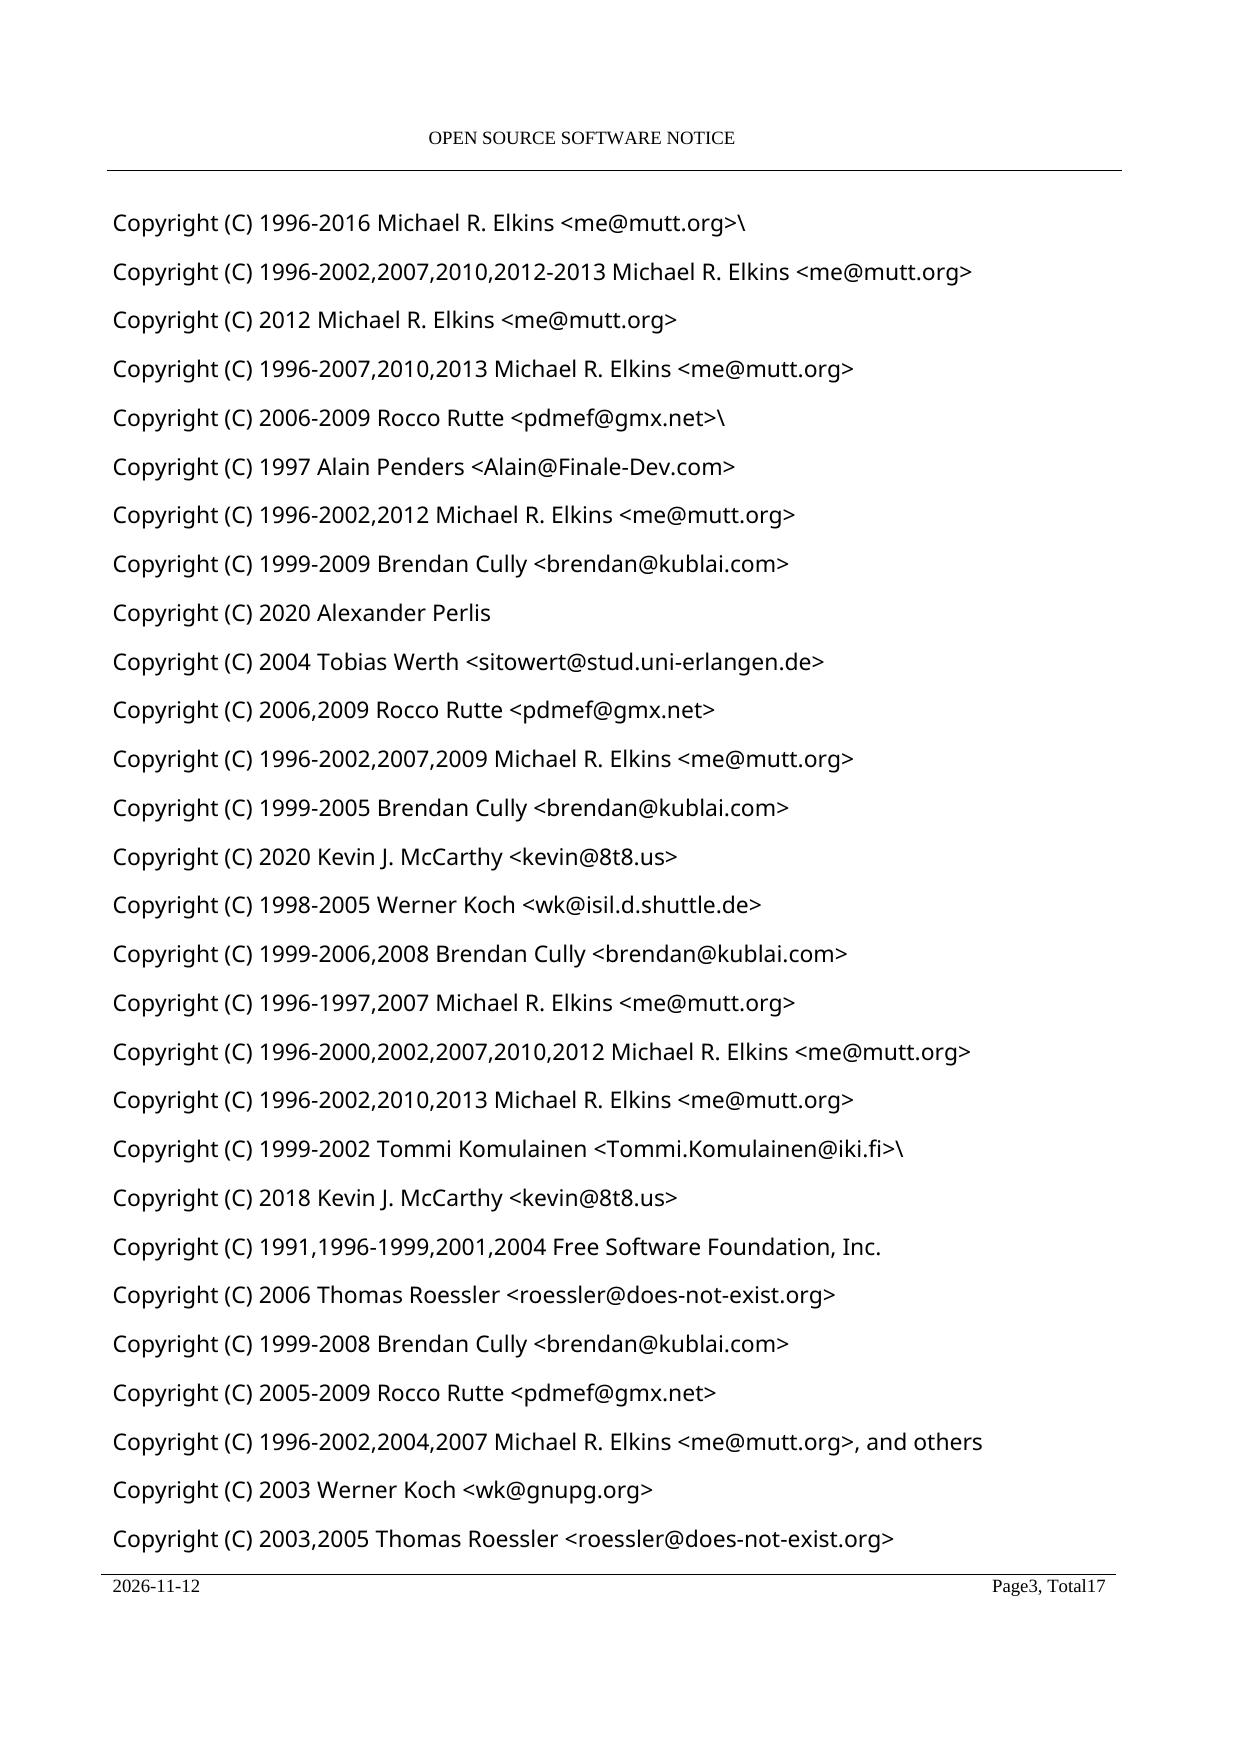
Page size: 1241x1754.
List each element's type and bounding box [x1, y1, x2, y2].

text [112, 206, 1128, 1555]
